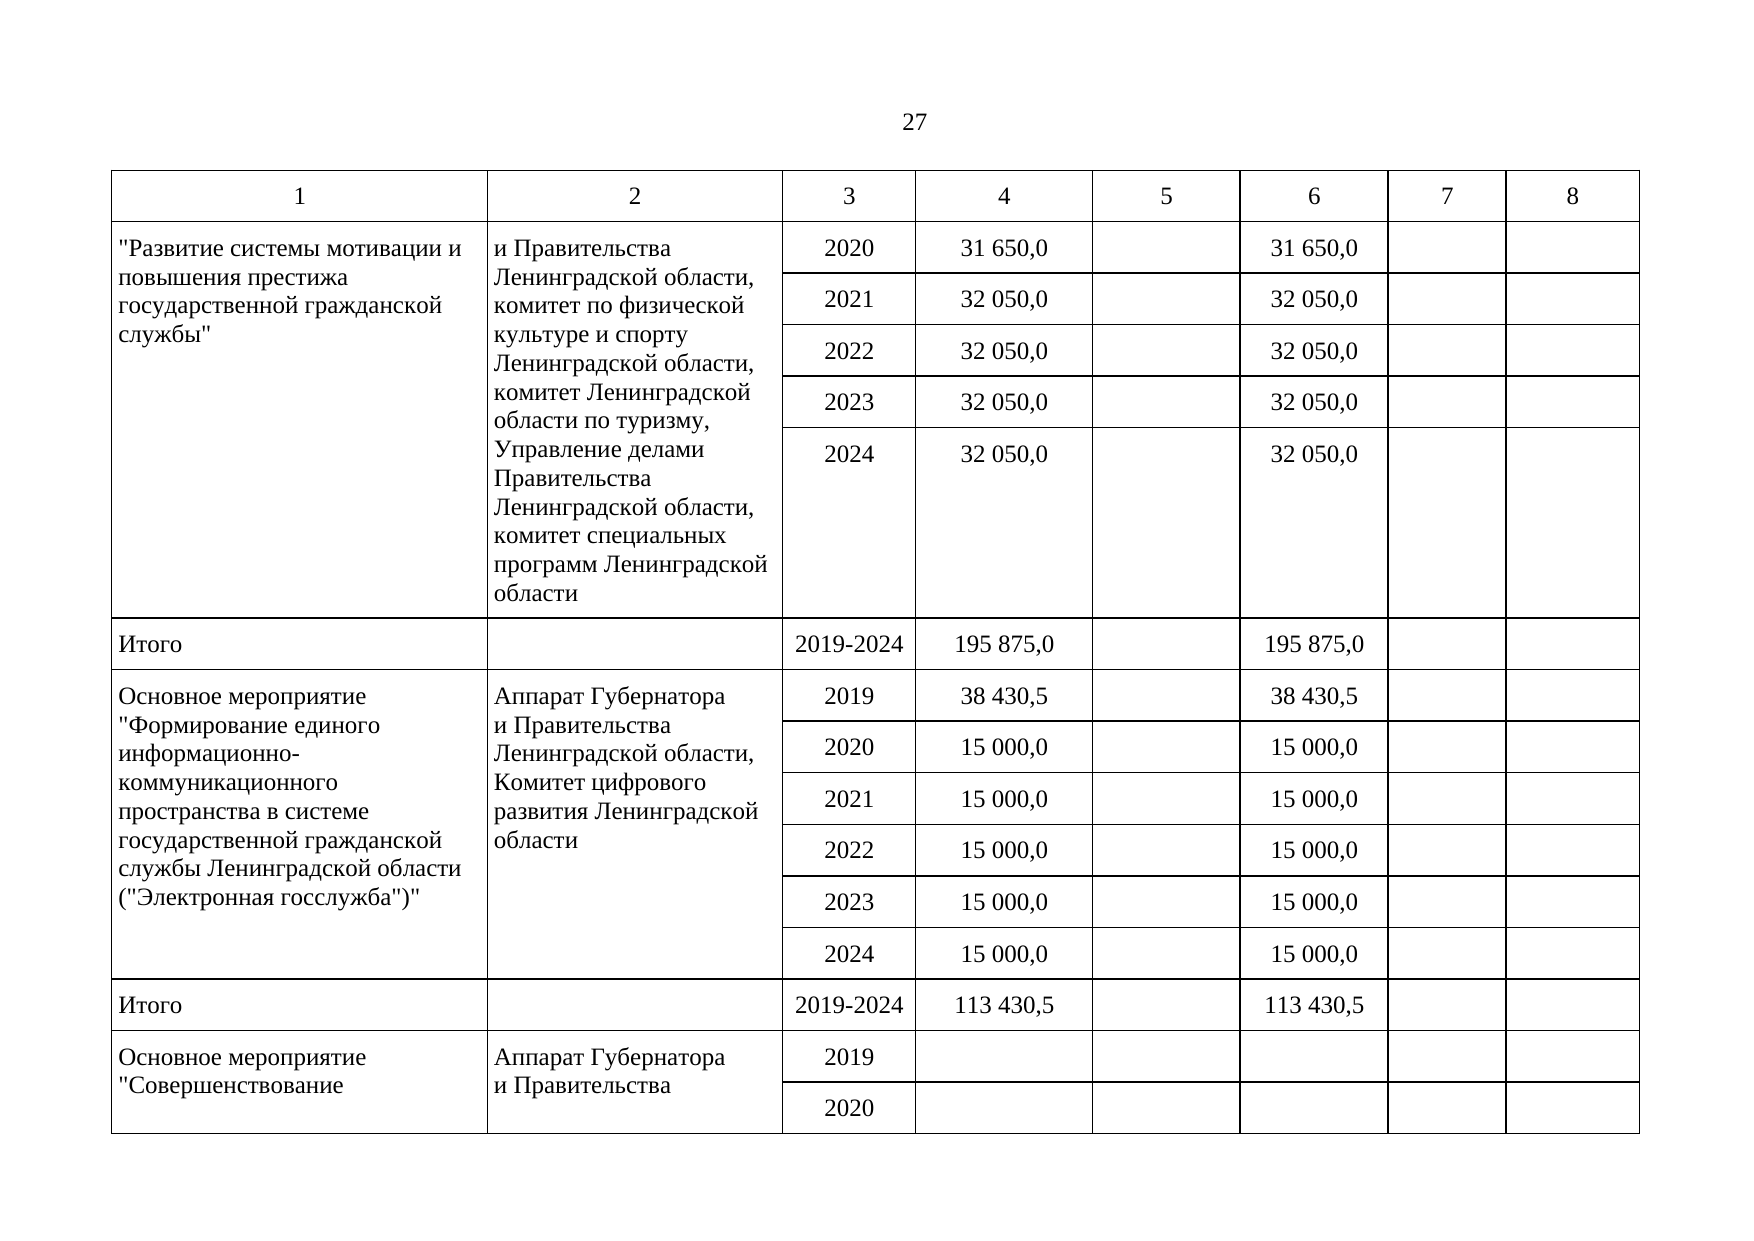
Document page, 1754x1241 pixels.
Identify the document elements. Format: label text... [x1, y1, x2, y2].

table_cell [1389, 722, 1505, 772]
table_header 8 [1507, 171, 1639, 221]
table_cell [1389, 222, 1505, 272]
table_cell 2023 [783, 377, 915, 427]
table_cell [1507, 1083, 1639, 1133]
table_cell [1507, 980, 1639, 1030]
table_cell 32 050,0 [916, 274, 1092, 324]
table_cell Аппарат Губернатора и Правительства Ленинградской области [488, 1031, 782, 1133]
table_cell 2022 [783, 825, 915, 875]
table_cell [1389, 773, 1505, 823]
table_cell 31 650,0 [1241, 222, 1387, 272]
table_cell 195 875,0 [1241, 619, 1387, 669]
table_cell 2020 [783, 222, 915, 272]
table_cell Аппарат Губернатора и Правительства Ленинградской области, Комитет цифрового развития Ленинградской области [488, 670, 782, 978]
table_cell [1093, 722, 1239, 772]
table_cell 2020 [783, 1083, 915, 1133]
table_cell [1389, 377, 1505, 427]
table_cell 2022 [783, 325, 915, 375]
table_cell [1389, 1083, 1505, 1133]
table_cell [1093, 877, 1239, 927]
table_cell 15 000,0 [1241, 773, 1387, 823]
table_cell [1389, 928, 1505, 978]
table_cell [1093, 222, 1239, 272]
table_cell [1093, 773, 1239, 823]
table_cell [916, 1031, 1092, 1081]
table_cell [1507, 619, 1639, 669]
table_header 5 [1093, 171, 1239, 221]
table_cell 32 050,0 [916, 325, 1092, 375]
table_cell 2024 [783, 428, 915, 617]
table_cell 32 050,0 [916, 428, 1092, 617]
table_cell [1507, 274, 1639, 324]
table_cell 32 050,0 [1241, 377, 1387, 427]
table_cell [1093, 274, 1239, 324]
table_cell [1389, 825, 1505, 875]
table_cell [1507, 377, 1639, 427]
table_cell [1093, 980, 1239, 1030]
table_cell [1093, 325, 1239, 375]
table_header 3 [783, 171, 915, 221]
table_cell 38 430,5 [1241, 670, 1387, 720]
table_cell 31 650,0 [916, 222, 1092, 272]
table_cell [1389, 274, 1505, 324]
table_cell [1507, 325, 1639, 375]
table_cell 2019 [783, 1031, 915, 1081]
table_cell [1389, 670, 1505, 720]
table_cell 15 000,0 [916, 928, 1092, 978]
table_header 1 [112, 171, 487, 221]
table_cell [1389, 877, 1505, 927]
table_cell 113 430,5 [1241, 980, 1387, 1030]
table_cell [112, 222, 487, 617]
table_cell 15 000,0 [1241, 825, 1387, 875]
table_cell 15 000,0 [916, 877, 1092, 927]
table_cell [1507, 222, 1639, 272]
table_cell [1241, 1083, 1387, 1133]
table_cell [1093, 619, 1239, 669]
table_cell 32 050,0 [1241, 274, 1387, 324]
table_cell [1389, 1031, 1505, 1081]
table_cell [488, 222, 782, 617]
table_cell [1093, 428, 1239, 617]
table_cell 32 050,0 [1241, 428, 1387, 617]
table_header 6 [1241, 171, 1387, 221]
table_cell [1389, 428, 1505, 617]
table_header 7 [1389, 171, 1505, 221]
table_cell 2019-2024 [783, 619, 915, 669]
table_header 2 [488, 171, 782, 221]
table_cell 15 000,0 [1241, 722, 1387, 772]
table_cell [1507, 773, 1639, 823]
table_cell 2021 [783, 773, 915, 823]
table_cell [1093, 928, 1239, 978]
table_cell [1507, 825, 1639, 875]
table_cell 32 050,0 [916, 377, 1092, 427]
table_cell 2024 [783, 928, 915, 978]
table_cell 15 000,0 [916, 722, 1092, 772]
table_cell [1507, 1031, 1639, 1081]
table_cell Итого [112, 980, 487, 1030]
table_cell [1389, 980, 1505, 1030]
table_cell Итого [112, 619, 487, 669]
table_cell [1093, 670, 1239, 720]
table_cell [1093, 1083, 1239, 1133]
table_cell [1389, 325, 1505, 375]
table_cell [1507, 928, 1639, 978]
table_cell [488, 619, 782, 669]
table_cell 2019-2024 [783, 980, 915, 1030]
table_cell 2020 [783, 722, 915, 772]
table_cell 15 000,0 [1241, 928, 1387, 978]
table_cell [1389, 619, 1505, 669]
table_cell [1507, 670, 1639, 720]
table_cell 15 000,0 [916, 773, 1092, 823]
table_cell [916, 1083, 1092, 1133]
table_cell [1093, 825, 1239, 875]
table_cell 38 430,5 [916, 670, 1092, 720]
table_cell [1093, 377, 1239, 427]
table_cell [1507, 877, 1639, 927]
table_cell 2019 [783, 670, 915, 720]
table_cell [1093, 1031, 1239, 1081]
table_cell 15 000,0 [916, 825, 1092, 875]
table_header 4 [916, 171, 1092, 221]
table_cell 2023 [783, 877, 915, 927]
table_cell Основное мероприятие "Совершенствование антикоррупционных механизмов в системе гражданской службы" [112, 1031, 487, 1133]
table_cell 195 875,0 [916, 619, 1092, 669]
table_cell [1507, 722, 1639, 772]
table_cell [1241, 1031, 1387, 1081]
table_cell [488, 980, 782, 1030]
table_cell 32 050,0 [1241, 325, 1387, 375]
table_cell [1507, 428, 1639, 617]
table_cell 15 000,0 [1241, 877, 1387, 927]
table_cell Основное мероприятие "Формирование единого информационно-коммуникационного пространства в системе государственной гражданской службы Ленинградской области ("Электронная госслужба")" [112, 670, 487, 978]
table_cell 113 430,5 [916, 980, 1092, 1030]
table_cell 2021 [783, 274, 915, 324]
